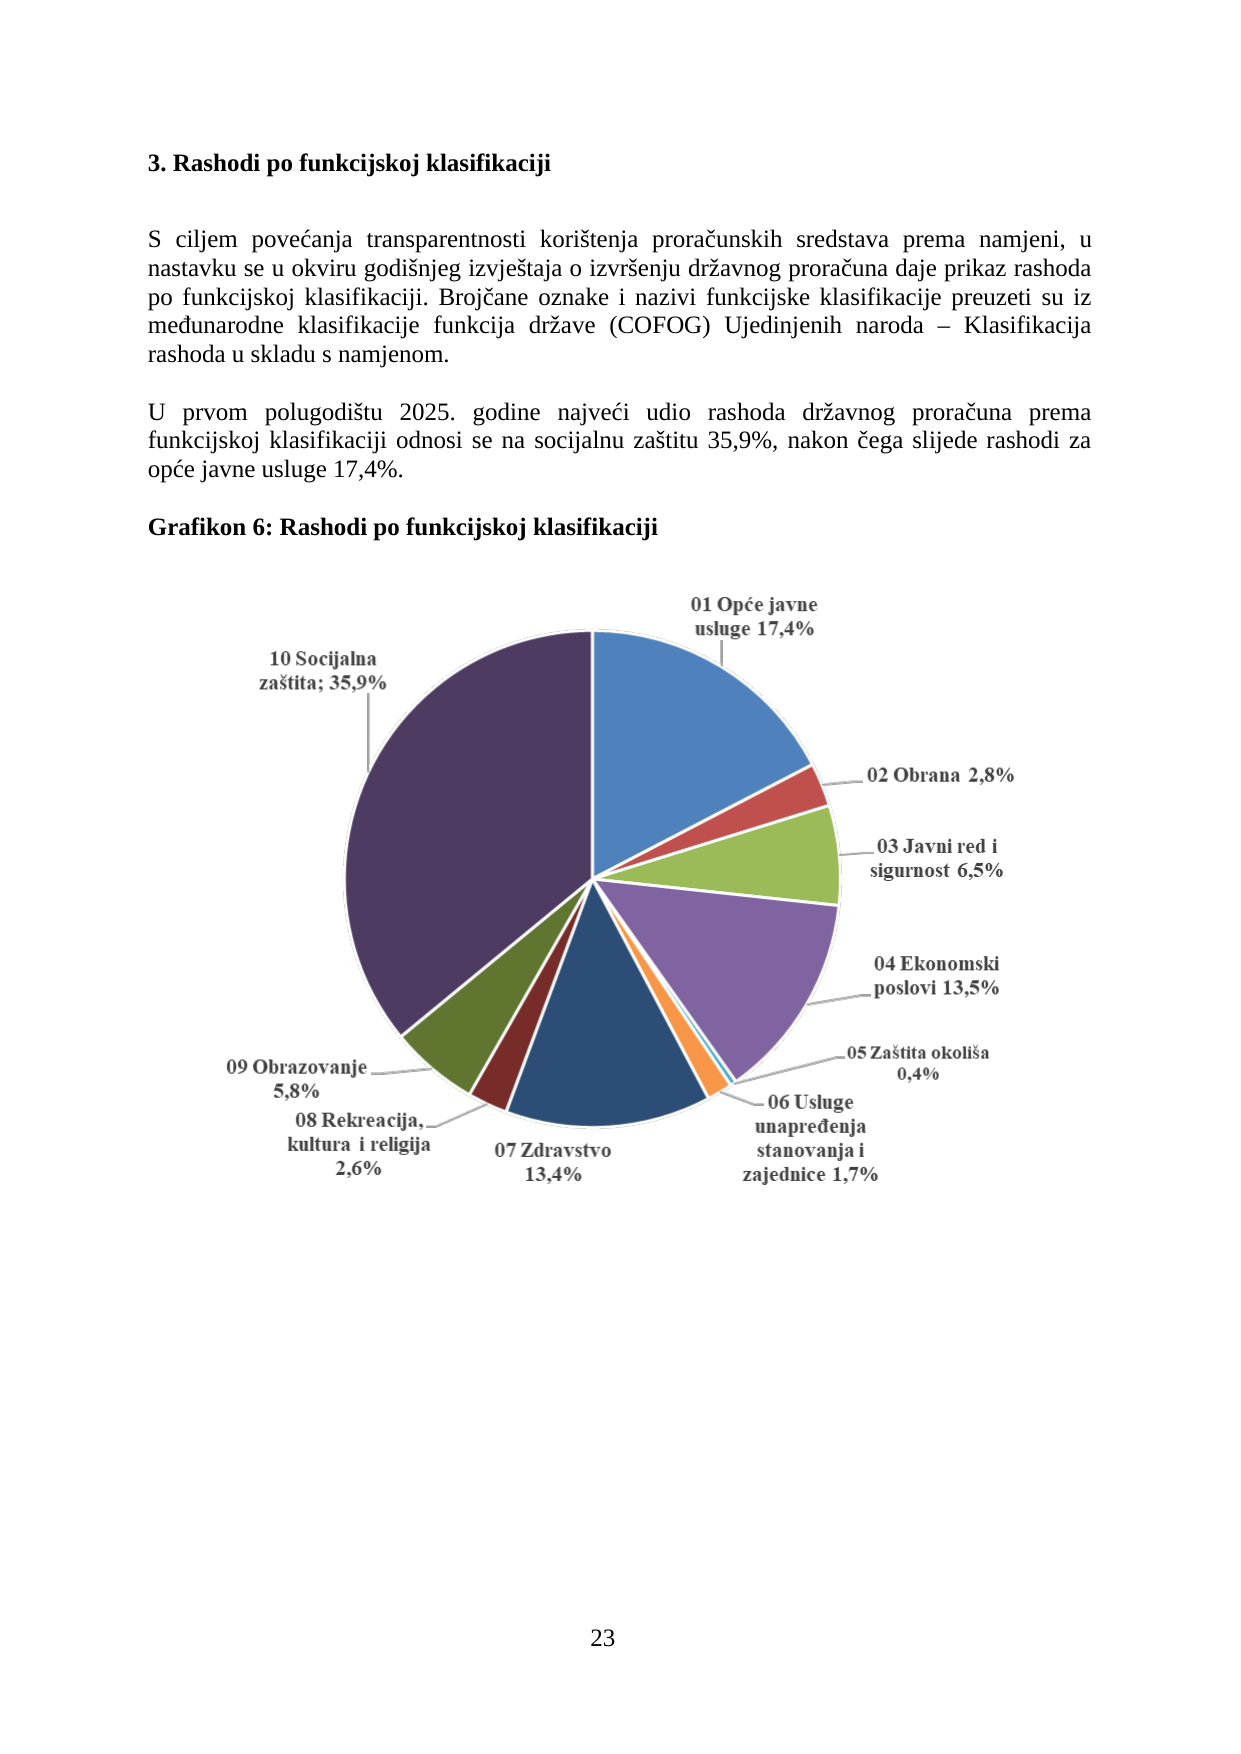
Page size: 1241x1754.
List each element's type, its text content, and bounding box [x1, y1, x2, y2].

text U prvom polugodištu 2025. godine najveći udio rashoda državnog proračuna prema funkcijskoj klasifikaciji odnosi se na socijalnu zaštitu 35,9%, nakon čega slijede rashodi za opće javne usluge 17,4%. [148, 397, 1093, 483]
text S ciljem povećanja transparentnosti korištenja proračunskih sredstava prema namjeni, u nastavku se u okviru godišnjeg izvještaja o izvršenju državnog proračuna daje prikaz rashoda po funkcijskoj klasifikaciji. Brojčane oznake i nazivi funkcijske klasifikacije preuzeti su iz međunarodne klasifikacije funkcija države (COFOG) Ujedinjenih naroda – Klasifikacija rashoda u skladu s namjenom. [148, 224, 1093, 368]
text 3. Rashodi po funkcijskoj klasifikaciji [148, 148, 1093, 176]
text Grafikon 6: Rashodi po funkcijskoj klasifikaciji [148, 512, 1093, 540]
picture [147, 569, 1038, 1189]
